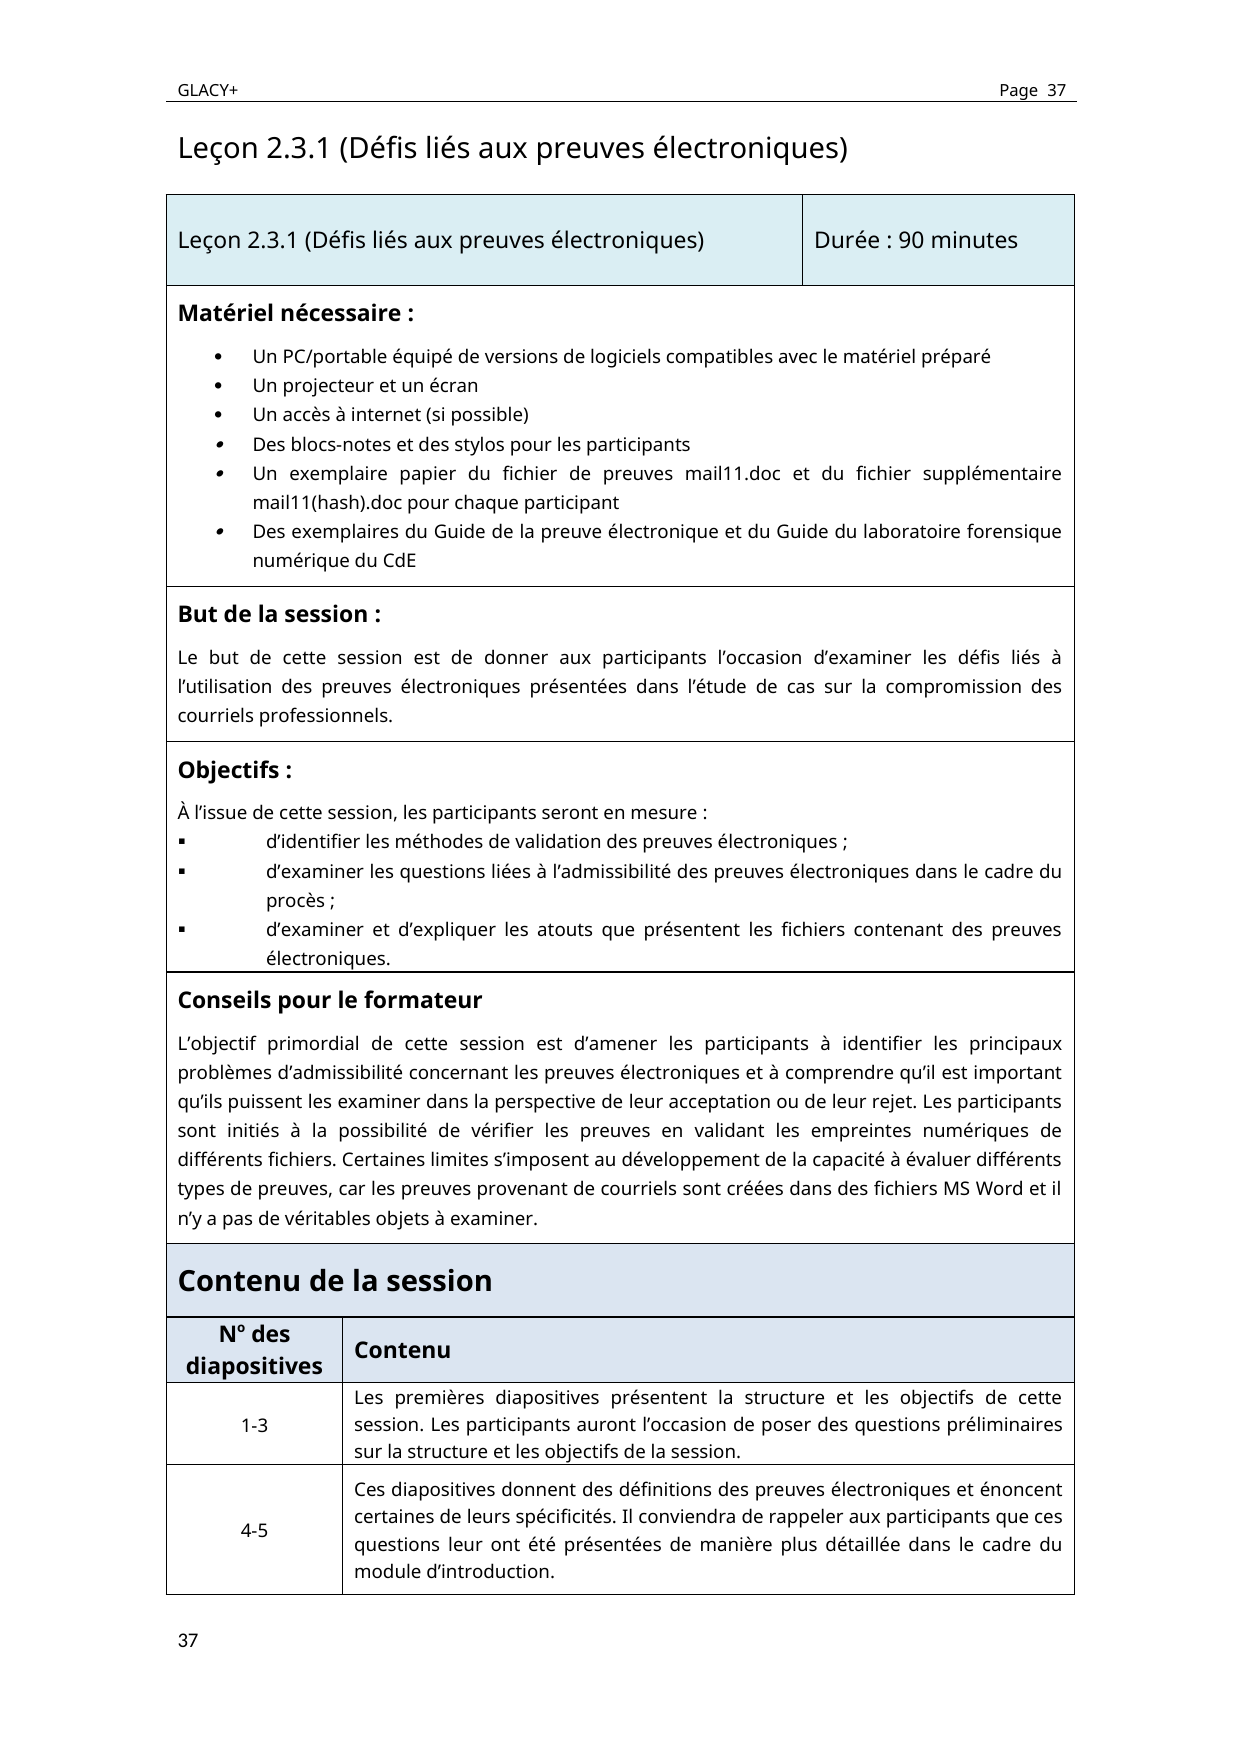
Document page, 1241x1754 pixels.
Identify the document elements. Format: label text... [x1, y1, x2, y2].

table_header Durée : 90 minutes [803, 195, 1074, 285]
table_cell Contenu [343, 1318, 1074, 1382]
table_cell Ces diapositives donnent des définitions des preuves électroniques et énoncent certaines de leurs spécificités. Il conviendra de rappeler aux participants que ces questions leur ont été présentées de manière plus détaillée dans le cadre du module d’introduction. [343, 1465, 1074, 1593]
table_cell Matériel nécessaire : Un PC/portable équipé de versions de logiciels compatibles avec le matériel préparé Un projecteur et un écran Un accès à internet (si possible) Des blocs-notes et des stylos pour les participants Un exemplaire papier du fichier de preuves mail11.doc et du fichier supplémentaire mail11(hash).doc pour chaque participant Des exemplaires du Guide de la preuve électronique et du Guide du laboratoire forensique numérique du CdE [167, 286, 1074, 586]
table_cell But de la session : Le but de cette session est de donner aux participants l’occasion d’examiner les défis liés à l’utilisation des preuves électroniques présentées dans l’étude de cas sur la compromission des courriels professionnels. [167, 587, 1074, 741]
table_cell 4-5 [167, 1465, 342, 1593]
table_header Leçon 2.3.1 (Défis liés aux preuves électroniques) [167, 195, 802, 285]
table_cell Conseils pour le formateur L’objectif primordial de cette session est d’amener les participants à identifier les principaux problèmes d’admissibilité concernant les preuves électroniques et à comprendre qu’il est important qu’ils puissent les examiner dans la perspective de leur acceptation ou de leur rejet. Les participants sont initiés à la possibilité de vérifier les preuves en validant les empreintes numériques de différents fichiers. Certaines limites s’imposent au développement de la capacité à évaluer différents types de preuves, car les preuves provenant de courriels sont créées dans des fichiers MS Word et il n’y a pas de véritables objets à examiner. [167, 973, 1074, 1243]
table_cell Contenu de la session [167, 1244, 1074, 1316]
table_cell Les premières diapositives présentent la structure et les objectifs de cette session. Les participants auront l’occasion de poser des questions préliminaires sur la structure et les objectifs de la session. [343, 1383, 1074, 1464]
text Leçon 2.3.1 (Défis liés aux preuves électroniques) [177, 127, 1063, 167]
table_cell Objectifs : À l’issue de cette session, les participants seront en mesure : d’identifier les méthodes de validation des preuves électroniques ; d’examiner les questions liées à l’admissibilité des preuves électroniques dans le cadre du procès ; d’examiner et d’expliquer les atouts que présentent les fichiers contenant des preuves électroniques. [167, 742, 1074, 971]
table_cell 1-3 [167, 1383, 342, 1464]
table_cell No des diapositives [167, 1318, 342, 1382]
